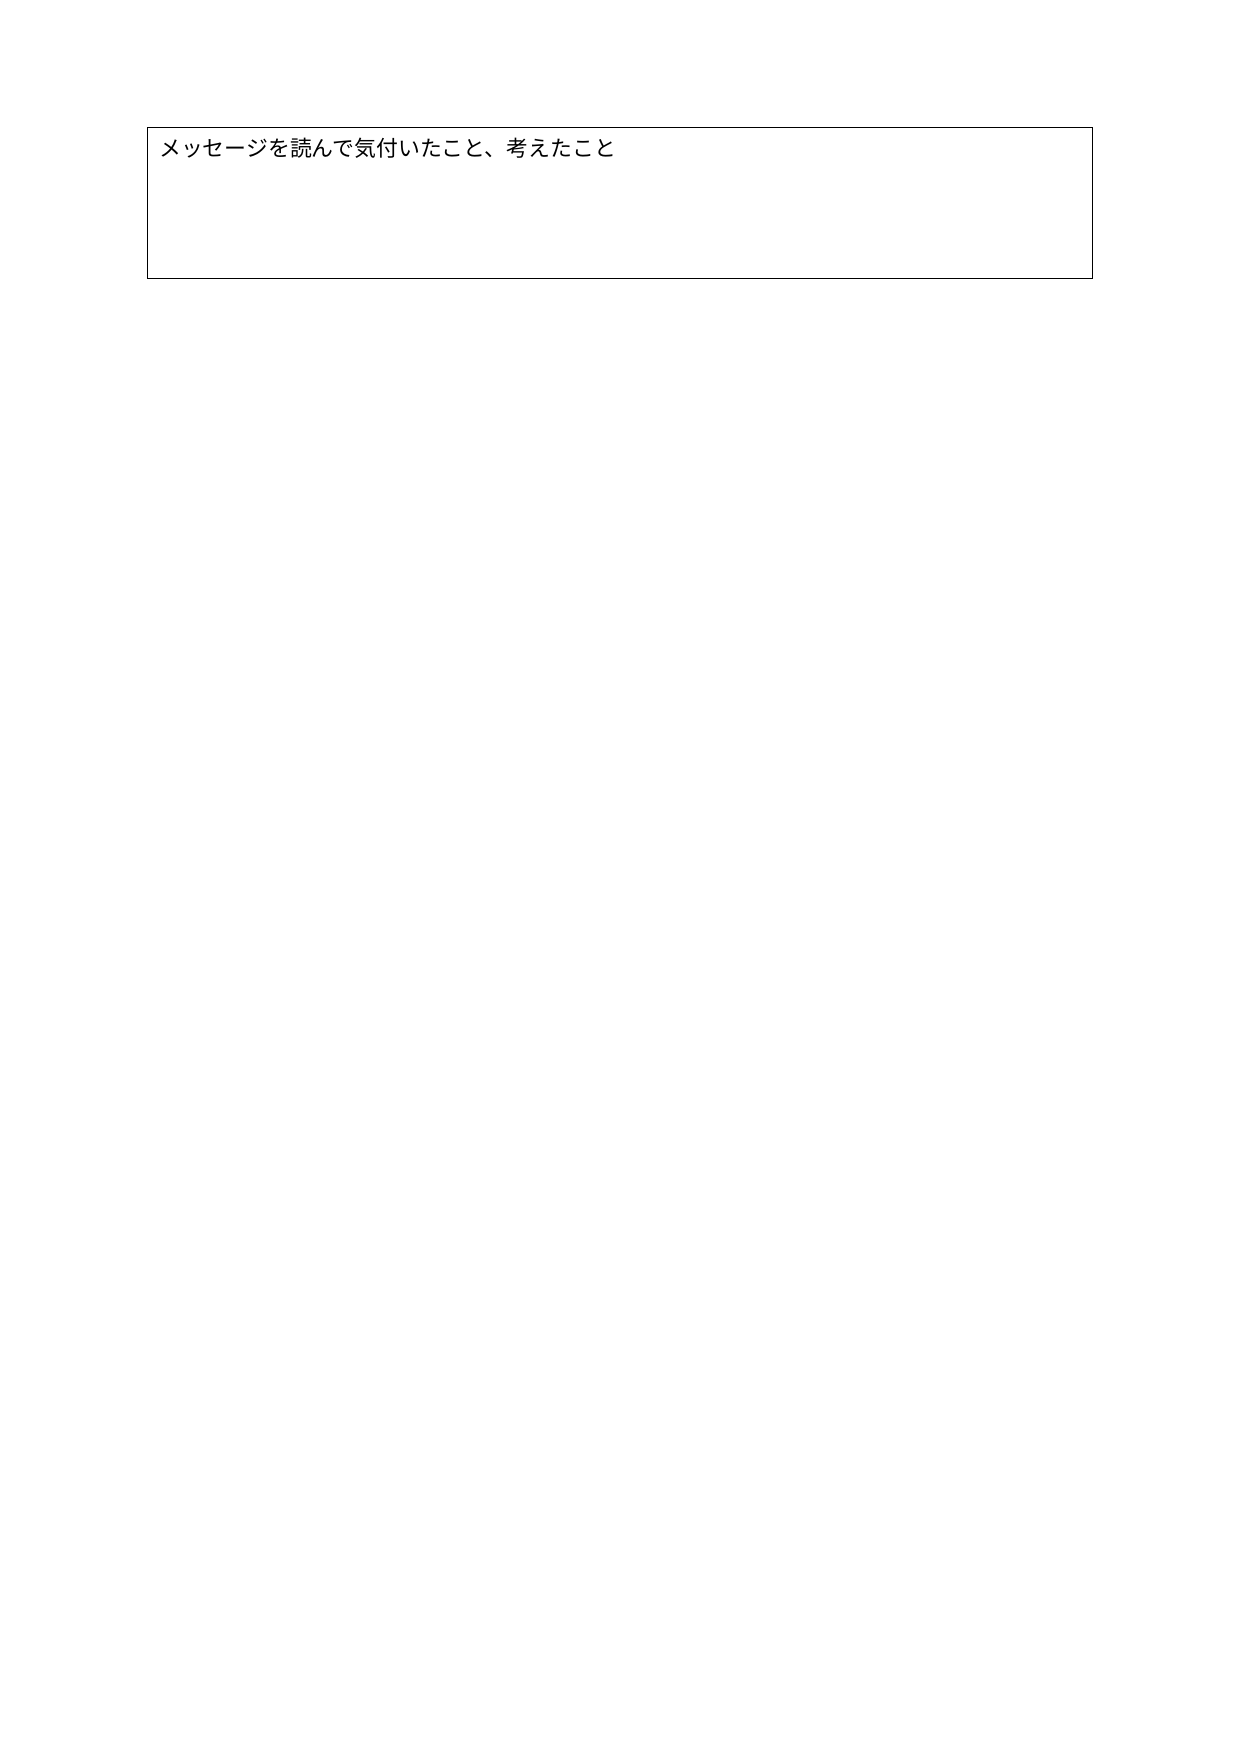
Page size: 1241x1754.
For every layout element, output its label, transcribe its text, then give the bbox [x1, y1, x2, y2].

table_cell メッセージを読んで気付いたこと、考えたこと [148, 128, 1092, 278]
